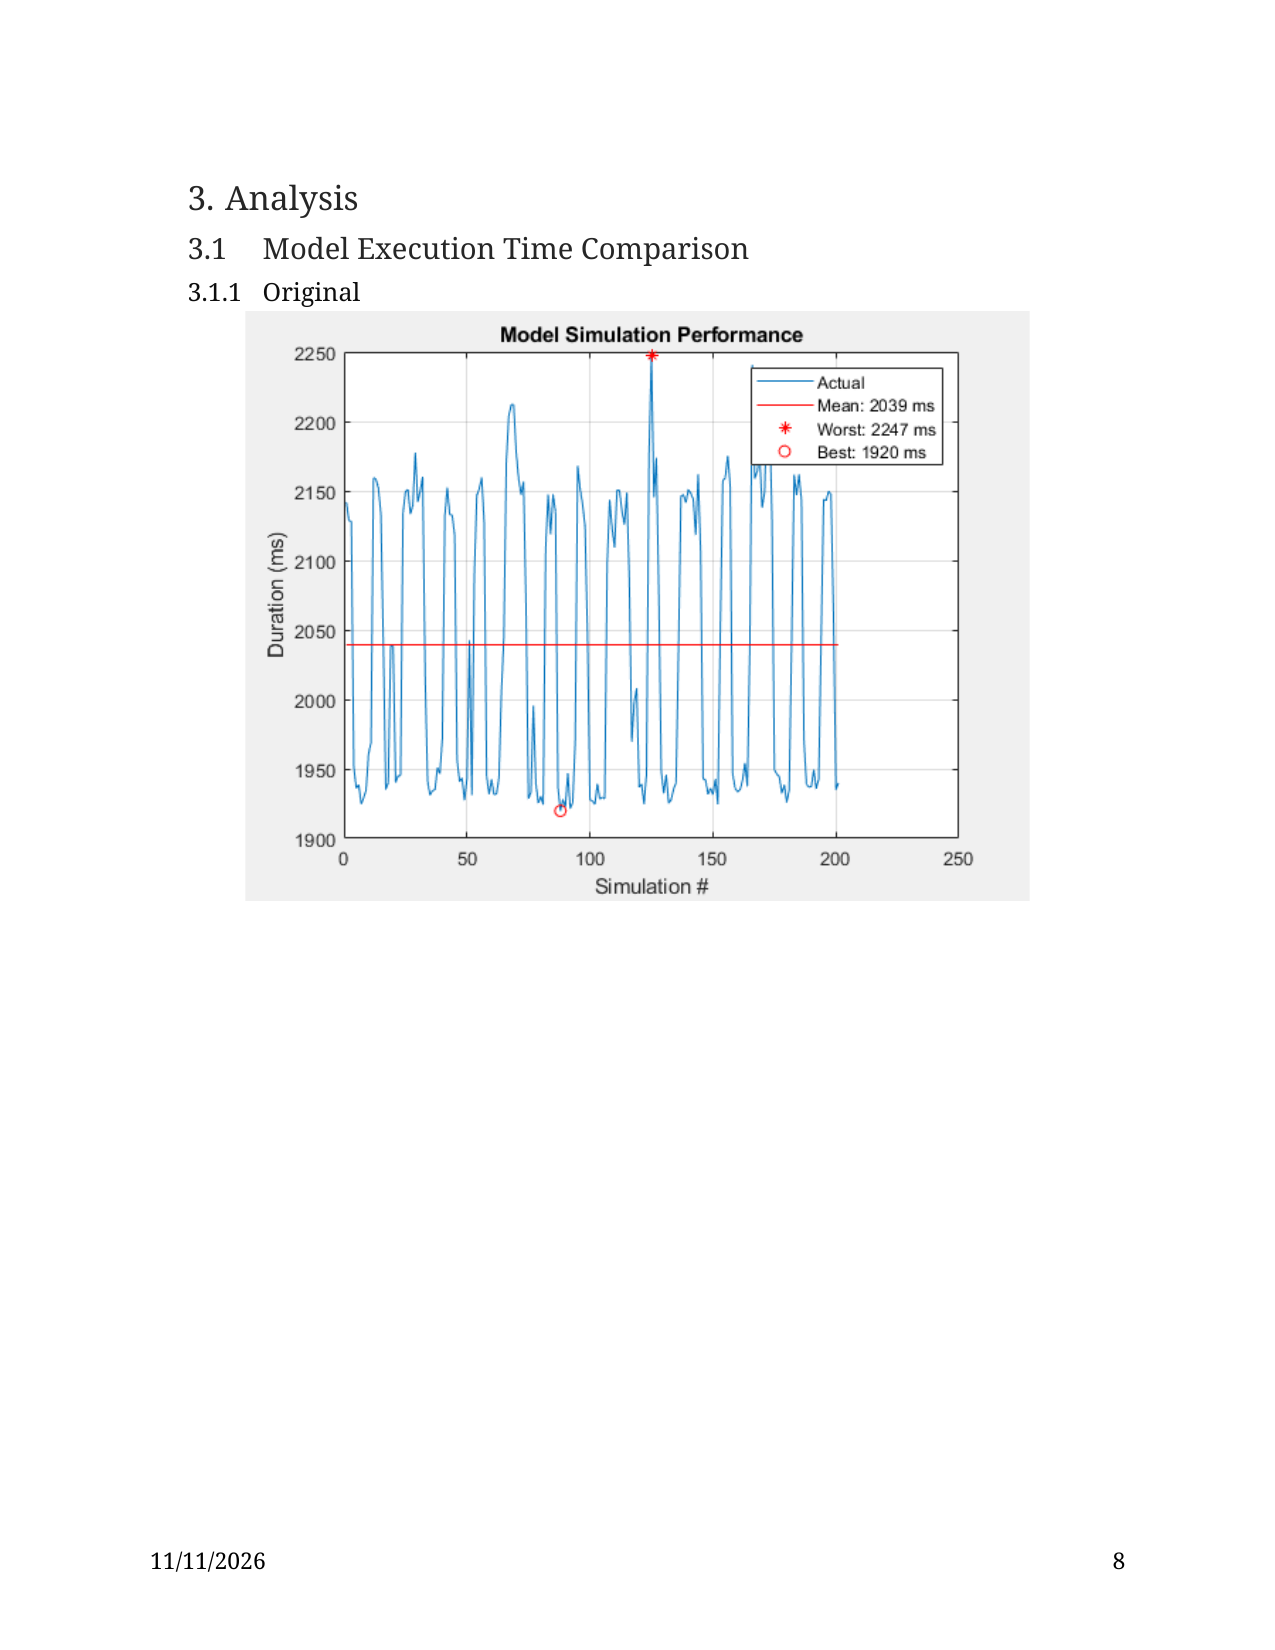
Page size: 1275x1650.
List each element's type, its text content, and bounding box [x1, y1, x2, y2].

subtitle Analysis [187, 175, 1125, 220]
picture [245, 311, 1030, 901]
subtitle Model Execution Time Comparison [187, 228, 1125, 268]
subtitle Original [187, 275, 1125, 309]
